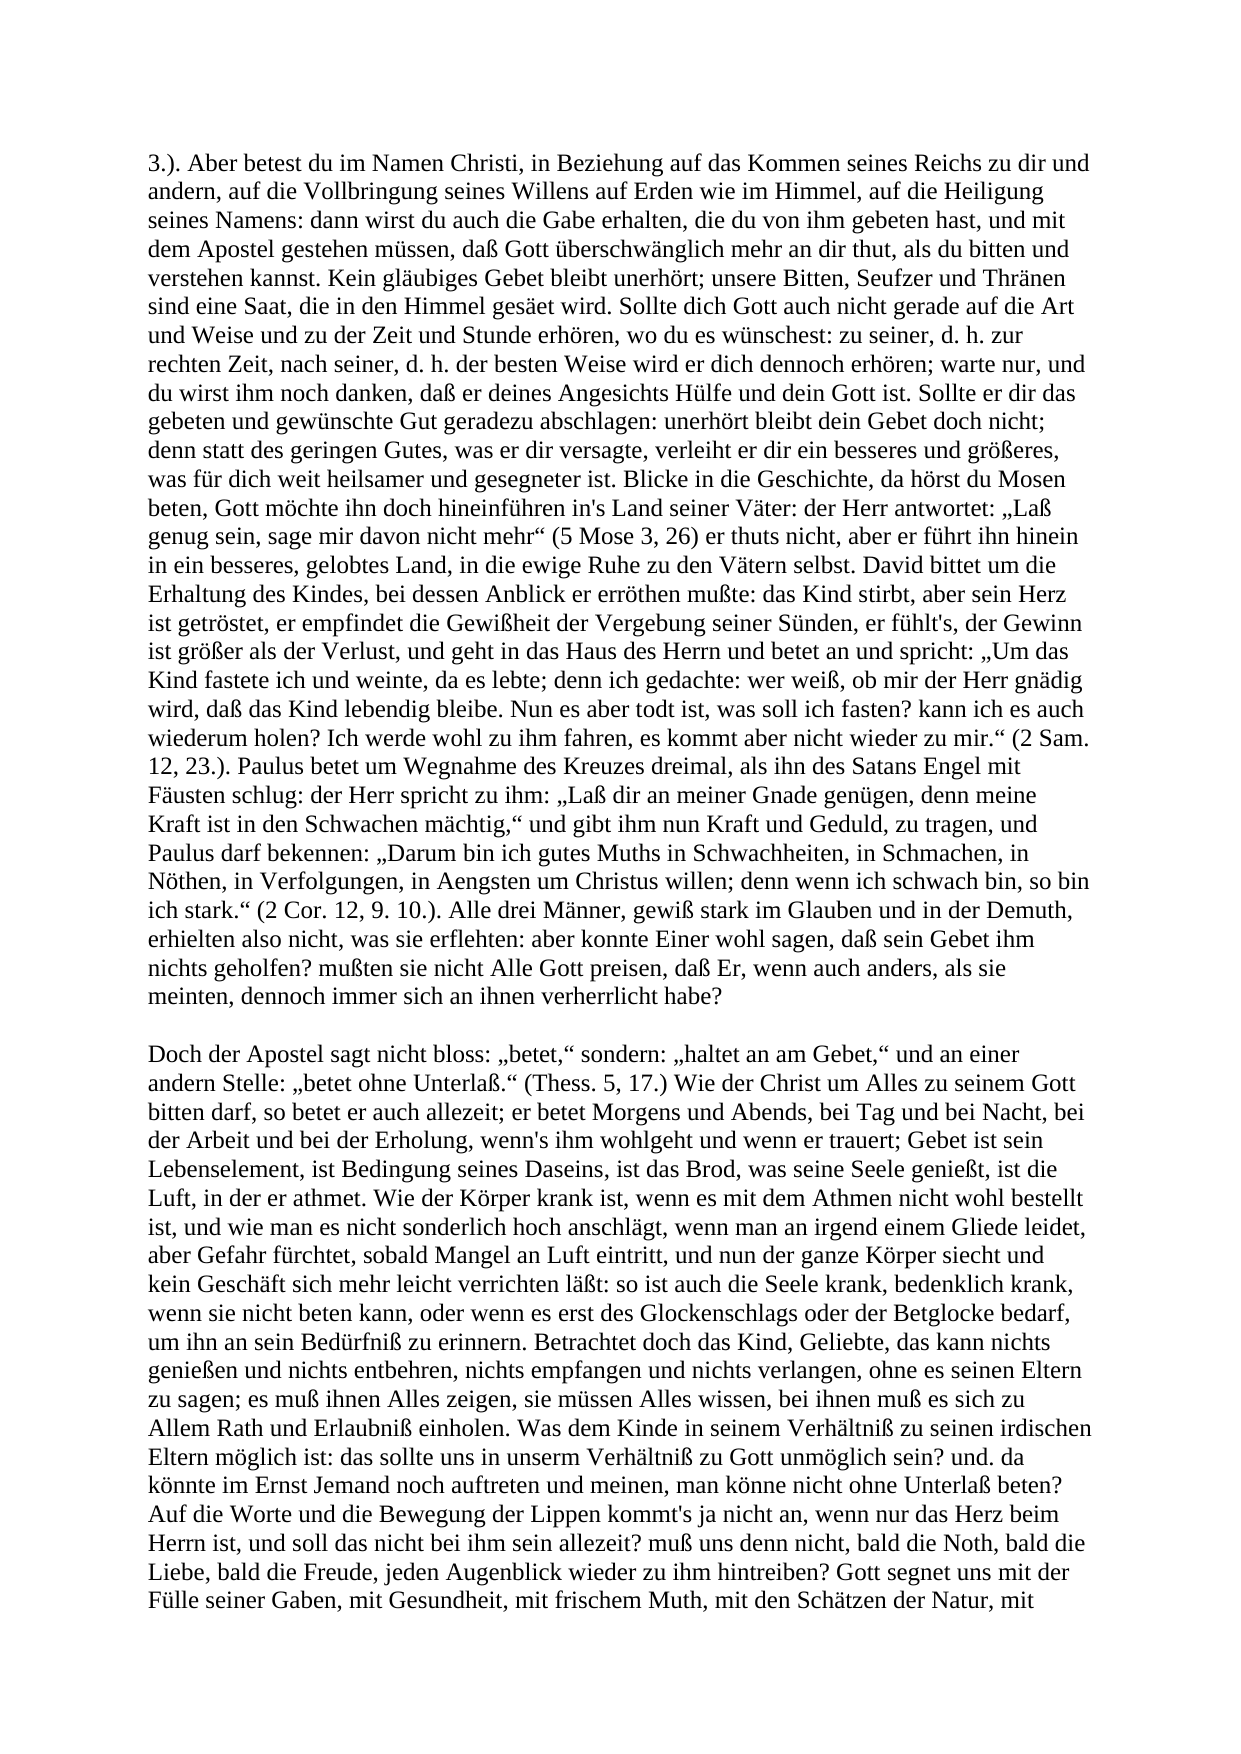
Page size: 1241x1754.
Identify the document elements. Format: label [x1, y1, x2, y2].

text [148, 148, 1093, 1010]
text [148, 1039, 1093, 1614]
